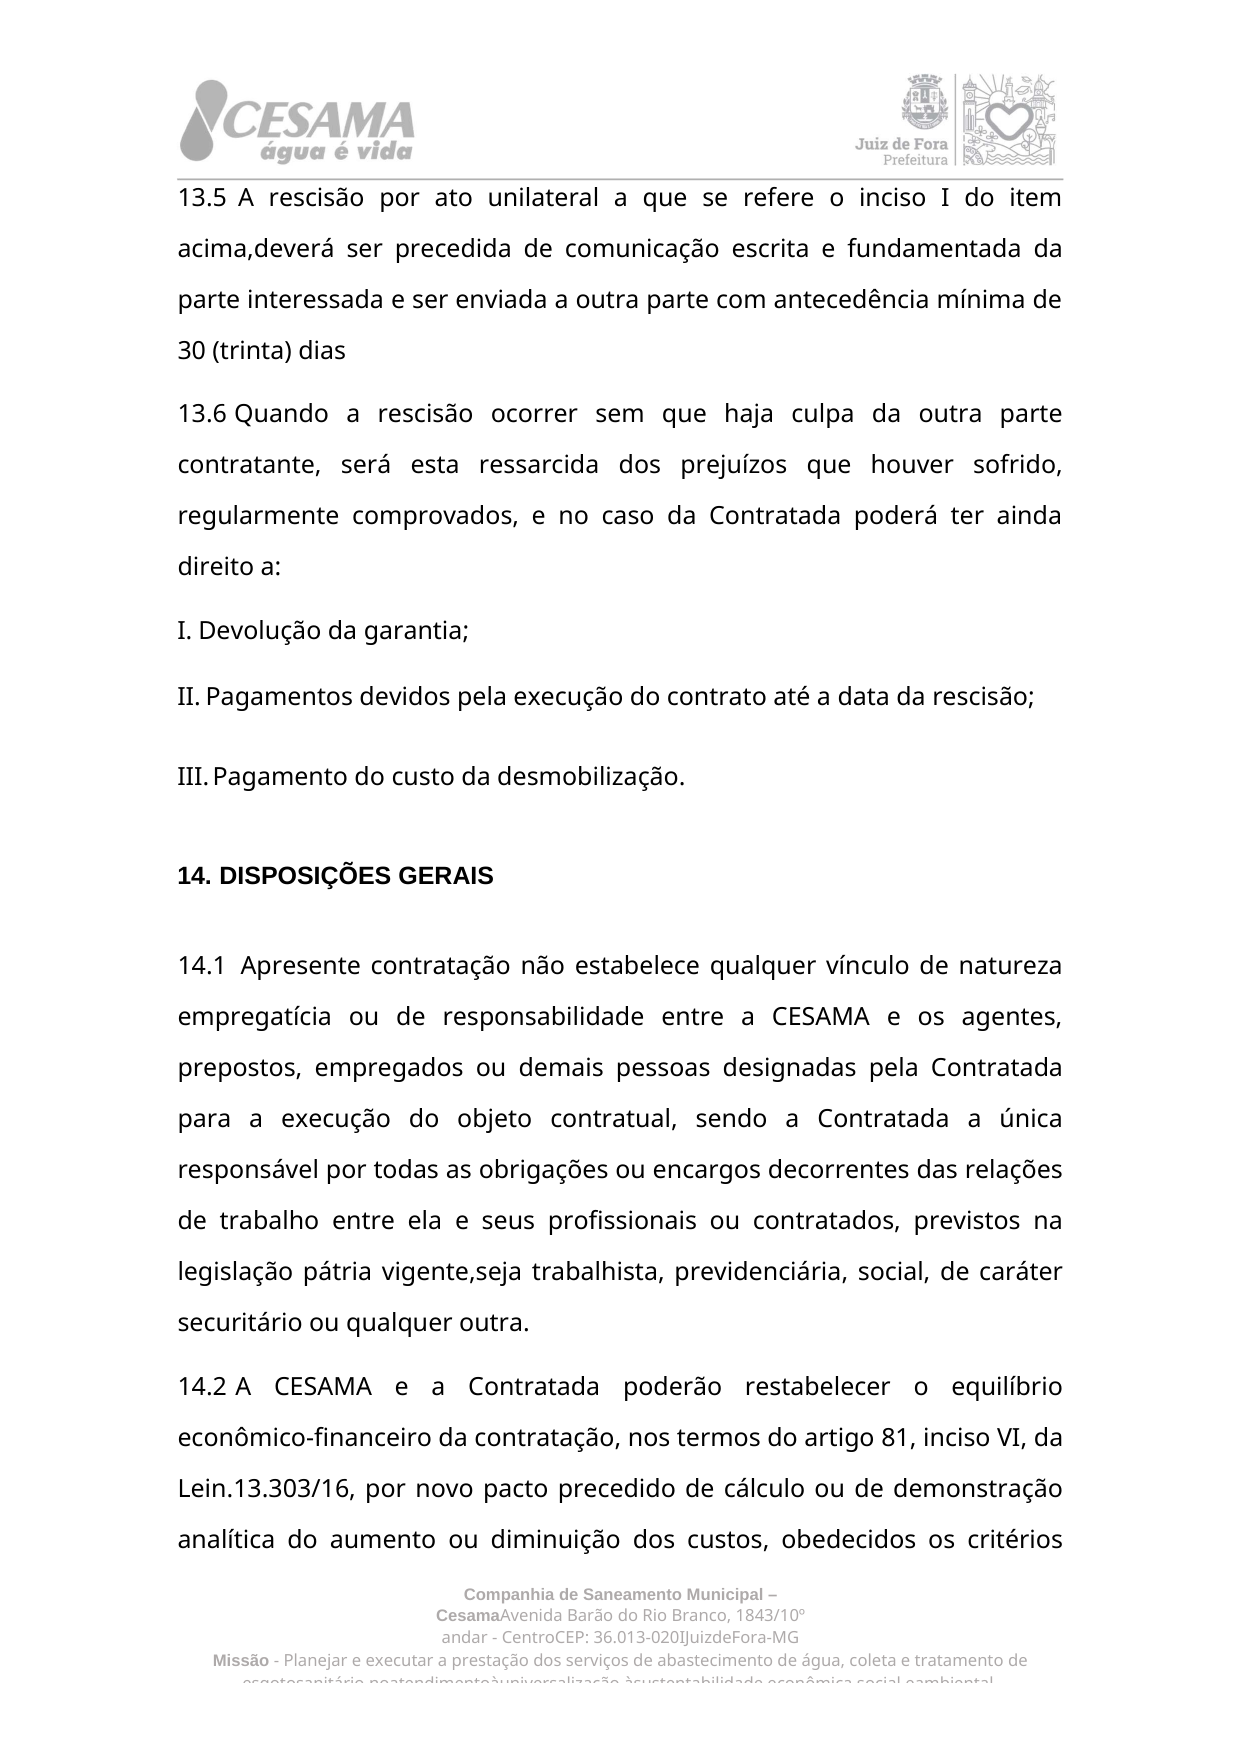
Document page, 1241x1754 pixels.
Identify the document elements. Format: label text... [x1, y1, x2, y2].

list Pagamento do custo da desmobilização. [177, 759, 1148, 793]
picture [176, 73, 1064, 181]
list Devolução da garantia; [177, 612, 1148, 647]
subtitle DISPOSIÇÕES GERAIS [177, 861, 1148, 890]
list Apresente contratação não estabelece qualquer vínculo de natureza empregatícia ou de responsabilidade entre a CESAMA e os agentes, prepostos, empregados ou demais pessoas designadas pela Contratada para a execução do objeto contratual, sendo a Contratada a única responsável por todas as obrigações ou encargos decorrentes das relações de trabalho entre ela e seus profissionais ou contratados, previstos na legislação pátria vigente,seja trabalhista, previdenciária, social, de caráter securitário ou qualquer outra. [177, 947, 1064, 1339]
list Pagamentos devidos pela execução do contrato até a data da rescisão; [177, 678, 1148, 712]
list A rescisão por ato unilateral a que se refere o inciso I do item acima,deverá ser precedida de comunicação escrita e fundamentada da parte interessada e ser enviada a outra parte com antecedência mínima de 30 (trinta) dias [177, 179, 1064, 366]
list Quando a rescisão ocorrer sem que haja culpa da outra parte contratante, será esta ressarcida dos prejuízos que houver sofrido, regularmente comprovados, e no caso da Contratada poderá ter ainda direito a: [177, 396, 1063, 583]
